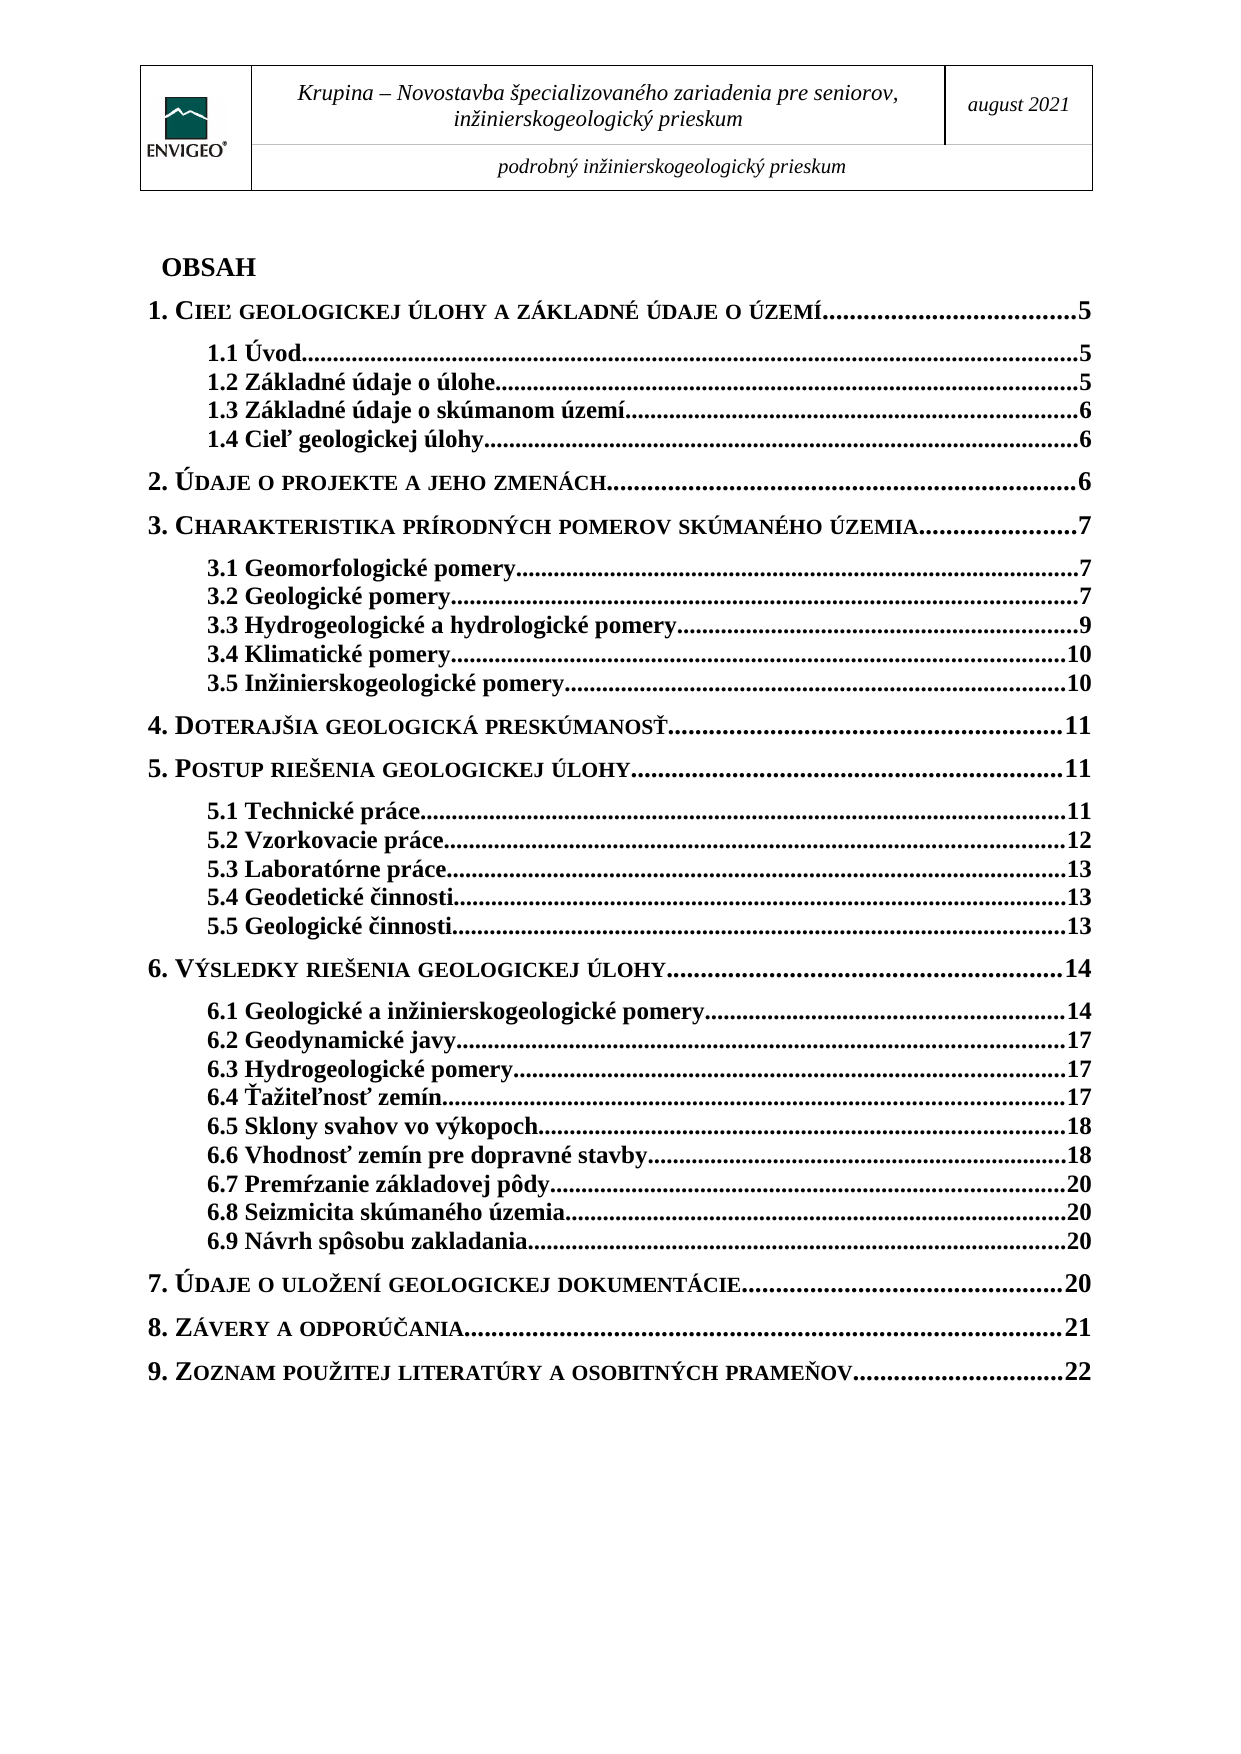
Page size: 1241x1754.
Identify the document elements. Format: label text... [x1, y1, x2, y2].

text 6.5 Sklony svahov vo výkopoch 18 [173, 1111, 1092, 1140]
text 7. Údaje o uložení geologickej dokumentácie 20 [148, 1267, 1092, 1298]
text 5. Postup riešenia geologickej úlohy 11 [148, 753, 1092, 784]
text 1.3 Základné údaje o skúmanom území 6 [173, 395, 1092, 424]
text 6.8 Seizmicita skúmaného územia 20 [173, 1197, 1092, 1226]
text 4. Doterajšia geologická preskúmanosť 11 [148, 709, 1092, 740]
text 5.4 Geodetické činnosti 13 [173, 882, 1092, 911]
text 6.2 Geodynamické javy 17 [173, 1025, 1092, 1054]
text OBSAH [148, 251, 1092, 282]
text 3.3 Hydrogeologické a hydrologické pomery 9 [173, 610, 1092, 639]
text 8. Závery a odporúčania 21 [148, 1311, 1092, 1342]
text 2. Údaje o projekte a jeho zmenách 6 [148, 465, 1092, 497]
text 6.4 Ťažiteľnosť zemín 17 [173, 1082, 1092, 1111]
text 6.9 Návrh spôsobu zakladania 20 [173, 1226, 1092, 1255]
text 1.2 Základné údaje o úlohe 5 [173, 367, 1092, 395]
picture [147, 97, 227, 157]
text 1.4 Cieľ geologickej úlohy 6 [173, 424, 1092, 453]
text 5.2 Vzorkovacie práce 12 [173, 825, 1092, 854]
text 6.3 Hydrogeologické pomery 17 [173, 1054, 1092, 1082]
text 5.1 Technické práce 11 [173, 796, 1092, 825]
text 5.5 Geologické činnosti 13 [173, 911, 1092, 940]
text 3.2 Geologické pomery 7 [173, 581, 1092, 610]
text 1. Cieľ geologickej úlohy a základné údaje o území 5 [148, 294, 1092, 325]
text 3.1 Geomorfologické pomery 7 [173, 553, 1092, 581]
text 3.4 Klimatické pomery 10 [173, 639, 1092, 668]
text 6.6 Vhodnosť zemín pre dopravné stavby 18 [173, 1140, 1092, 1169]
text 1.1 Úvod 5 [173, 338, 1092, 367]
text 6.7 Premŕzanie základovej pôdy 20 [173, 1169, 1092, 1197]
text 9. Zoznam použitej literatúry a osobitných prameňov 22 [148, 1355, 1092, 1386]
text 6.1 Geologické a inžinierskogeologické pomery 14 [173, 996, 1092, 1025]
text 3. Charakteristika prírodných pomerov skúmaného územia 7 [148, 509, 1092, 540]
text 5.3 Laboratórne práce 13 [173, 854, 1092, 882]
text 6. Výsledky riešenia geologickej úlohy 14 [148, 952, 1092, 984]
text 3.5 Inžinierskogeologické pomery 10 [173, 668, 1092, 696]
